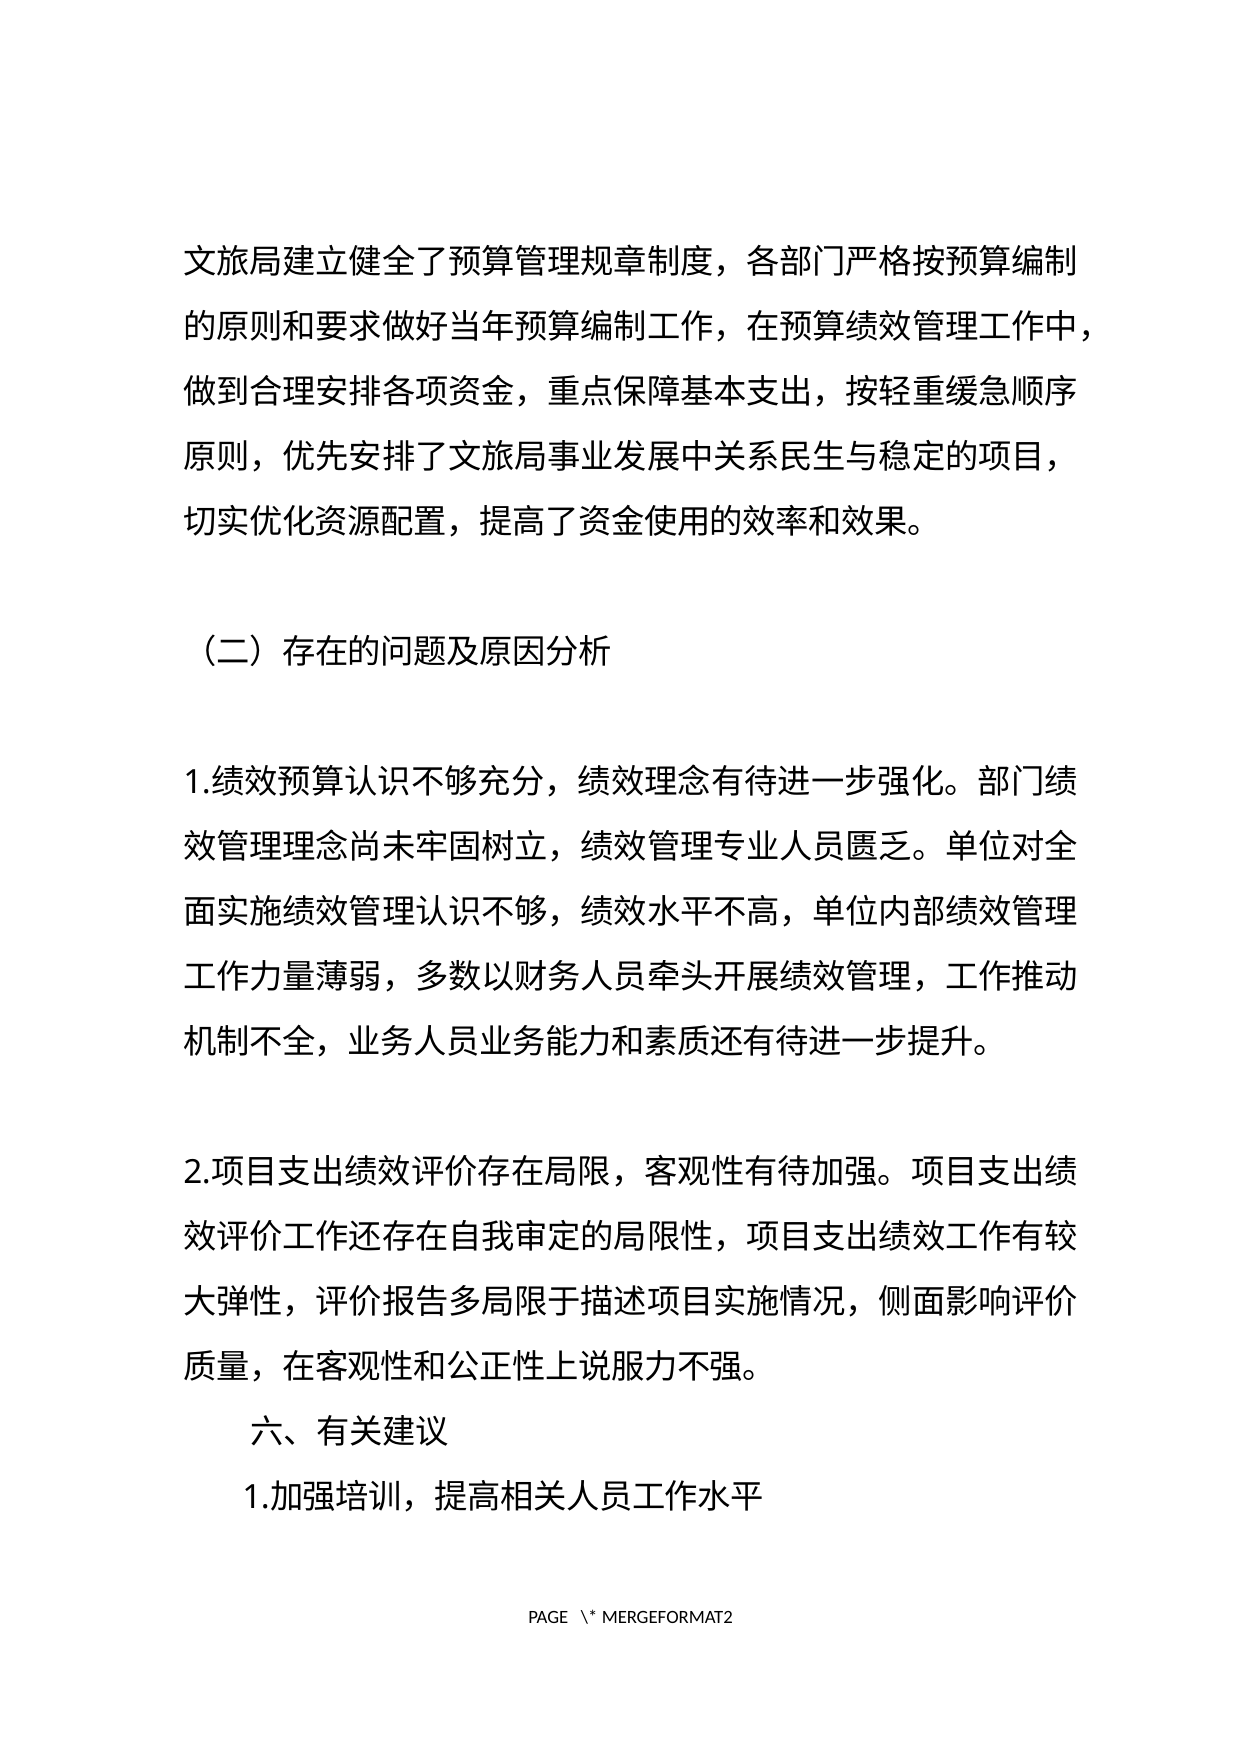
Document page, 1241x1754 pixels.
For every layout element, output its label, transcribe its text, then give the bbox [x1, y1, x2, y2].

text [183, 162, 1078, 1397]
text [183, 1462, 1078, 1527]
text 六、有关建议 [183, 1397, 1078, 1462]
